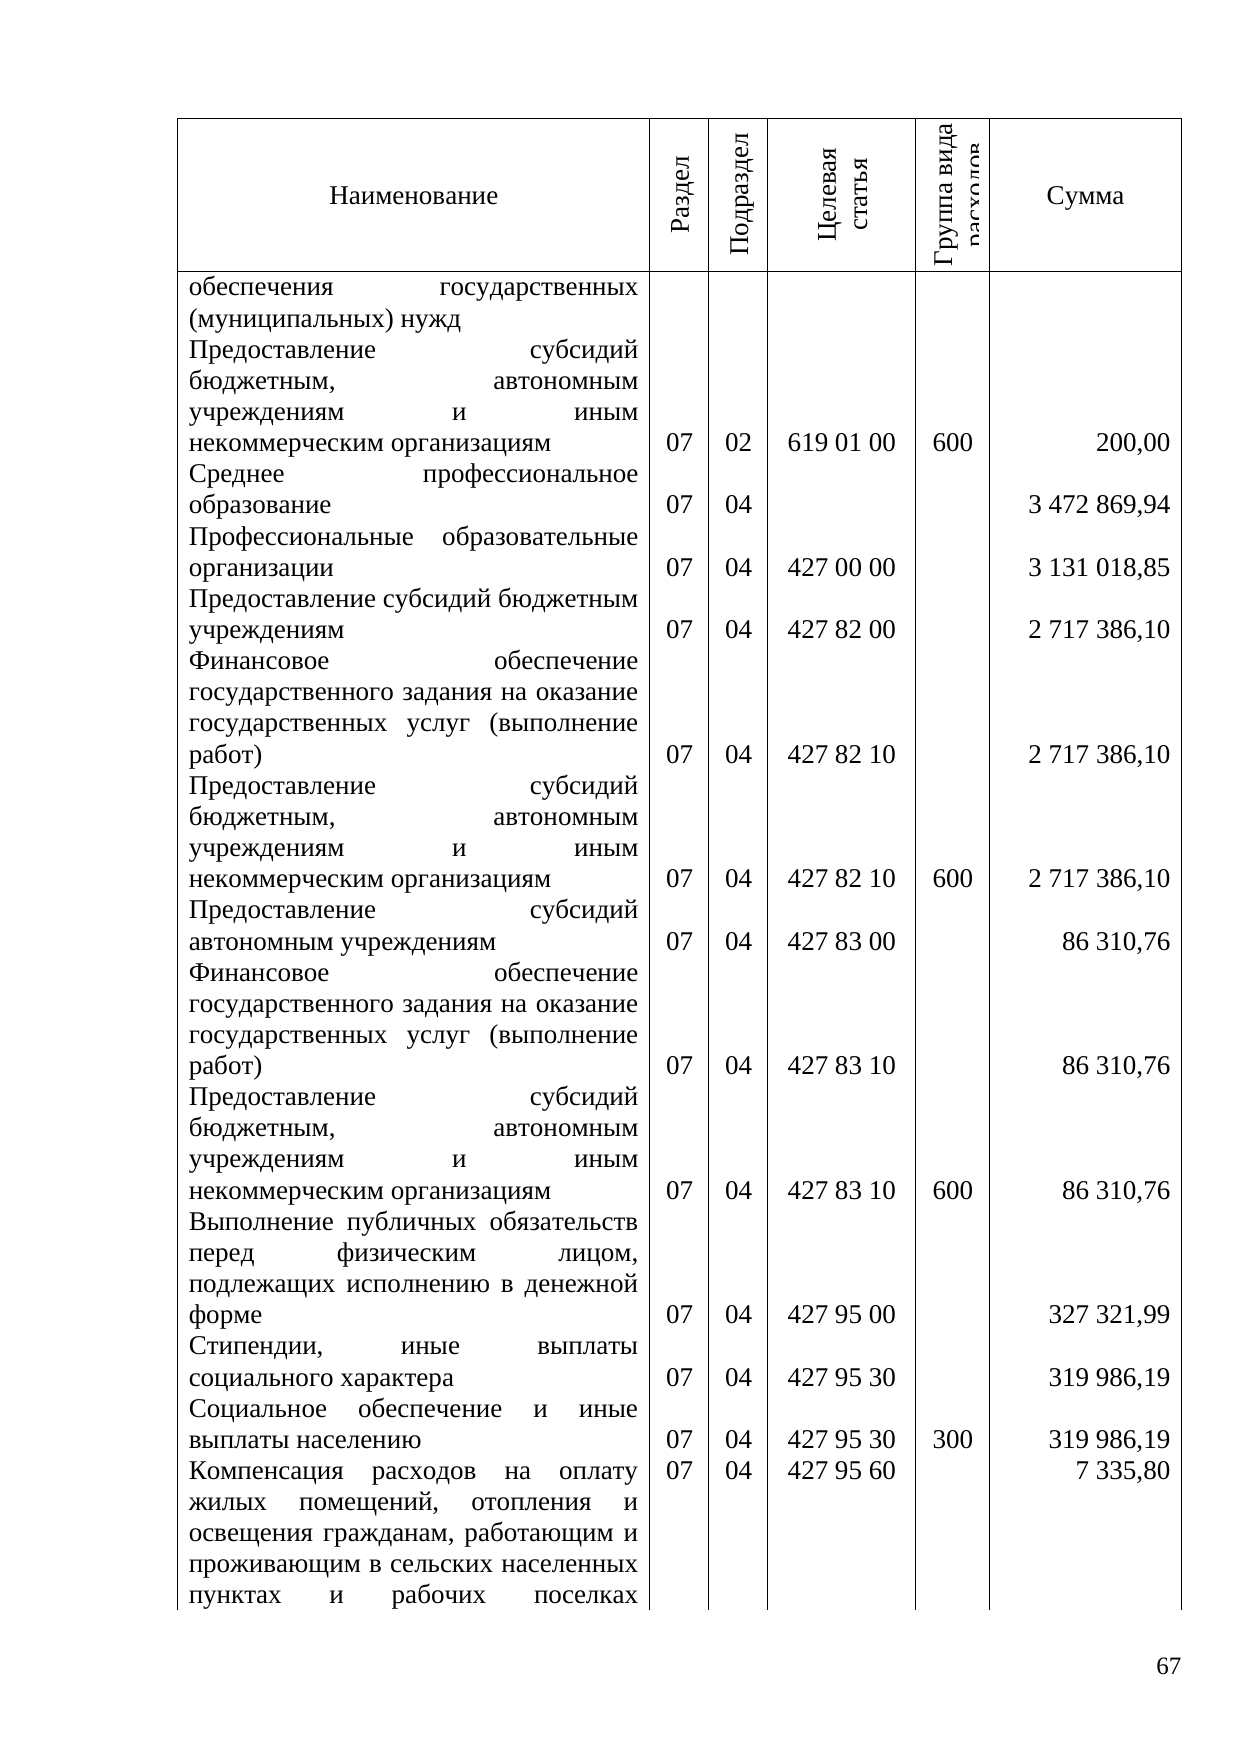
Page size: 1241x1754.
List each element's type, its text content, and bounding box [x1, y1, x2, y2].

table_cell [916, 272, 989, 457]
table_header Подраздел [709, 119, 767, 271]
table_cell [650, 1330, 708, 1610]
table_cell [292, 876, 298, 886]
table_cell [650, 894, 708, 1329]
table_header Наименование [178, 119, 649, 271]
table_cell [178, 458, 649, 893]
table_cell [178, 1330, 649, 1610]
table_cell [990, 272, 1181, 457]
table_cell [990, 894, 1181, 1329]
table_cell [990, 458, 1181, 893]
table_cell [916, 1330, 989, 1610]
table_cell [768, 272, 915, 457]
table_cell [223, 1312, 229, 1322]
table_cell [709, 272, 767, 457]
table_header Раздел [650, 119, 708, 271]
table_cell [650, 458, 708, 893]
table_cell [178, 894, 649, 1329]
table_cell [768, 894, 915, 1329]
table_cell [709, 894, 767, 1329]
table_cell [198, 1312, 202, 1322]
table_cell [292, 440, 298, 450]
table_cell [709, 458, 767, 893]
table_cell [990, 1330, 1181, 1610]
table_header Сумма [990, 119, 1181, 271]
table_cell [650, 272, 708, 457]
table_header Целевая статья [768, 119, 915, 271]
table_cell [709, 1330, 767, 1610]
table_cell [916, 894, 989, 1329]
table_header Группа вида расходов [916, 119, 989, 271]
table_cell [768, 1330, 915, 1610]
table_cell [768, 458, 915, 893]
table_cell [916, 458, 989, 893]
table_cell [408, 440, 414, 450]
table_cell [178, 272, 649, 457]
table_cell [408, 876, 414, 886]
